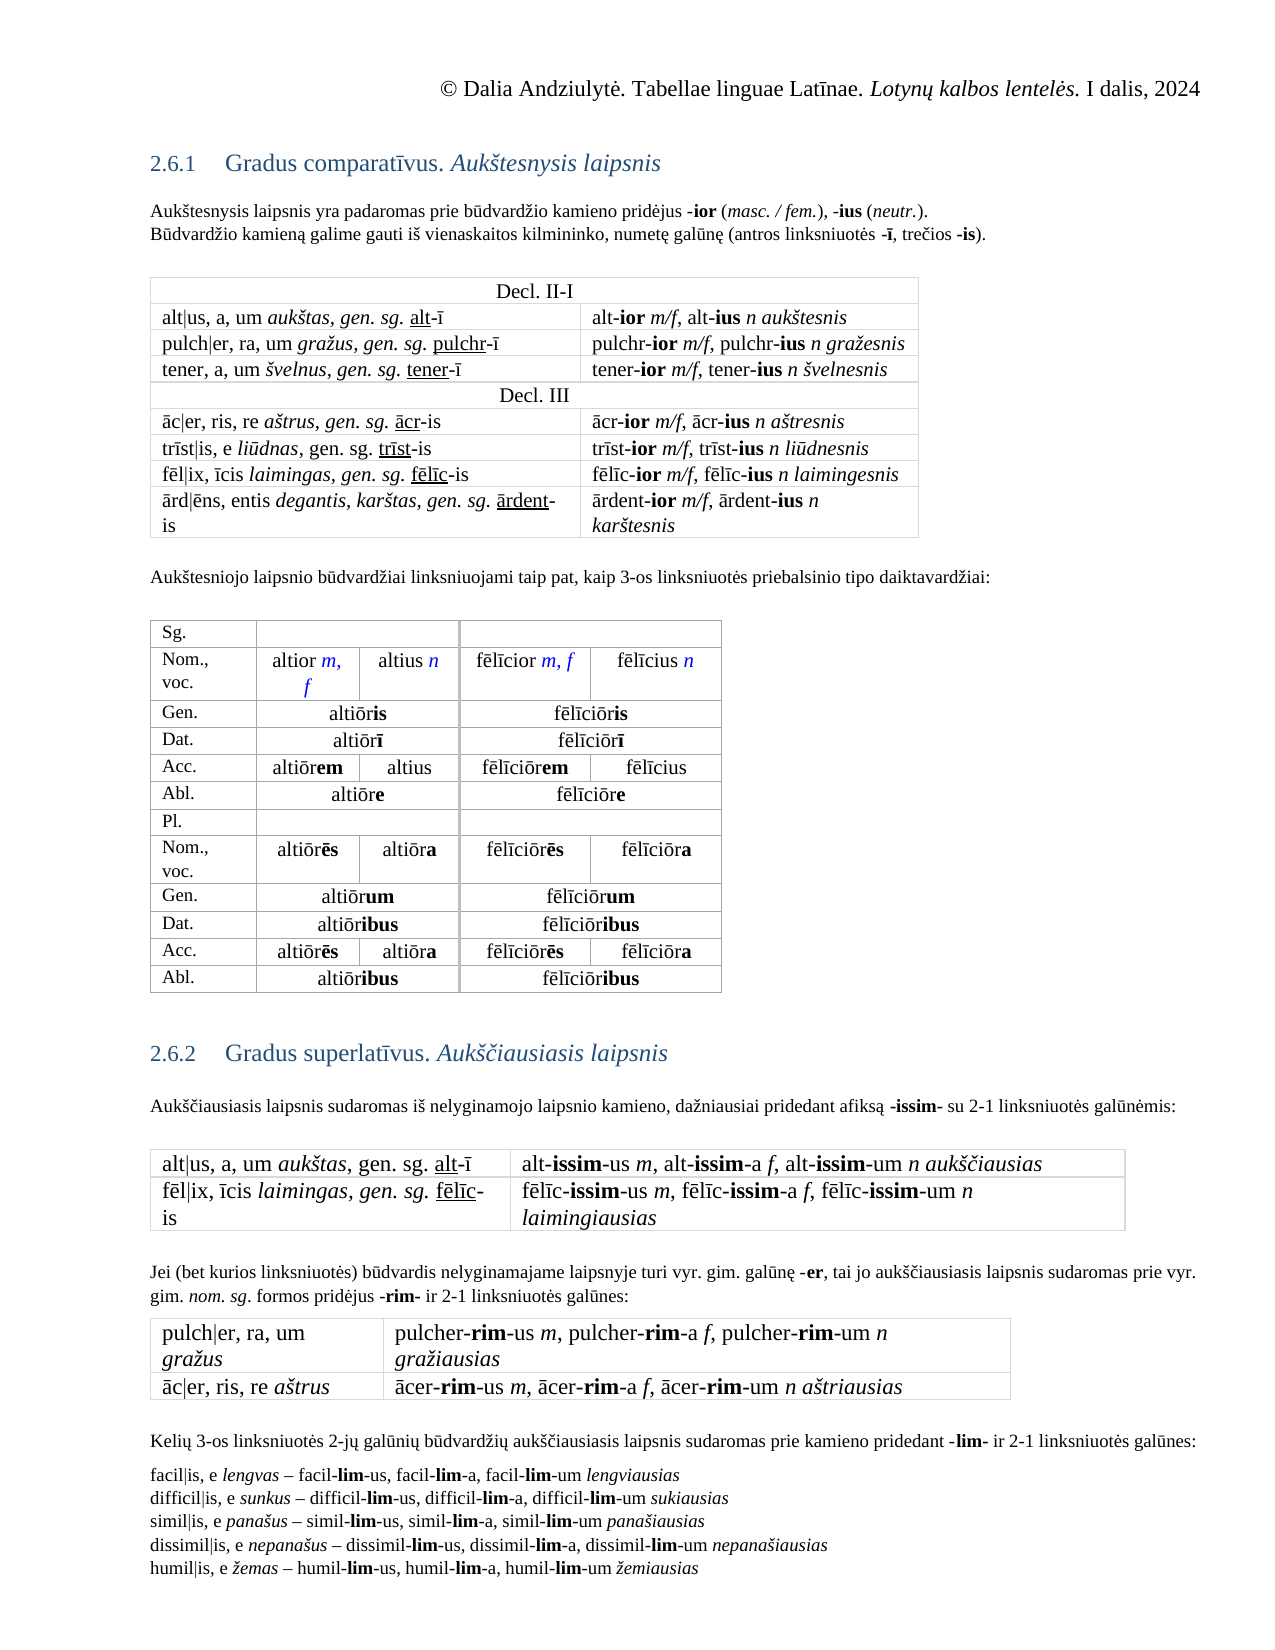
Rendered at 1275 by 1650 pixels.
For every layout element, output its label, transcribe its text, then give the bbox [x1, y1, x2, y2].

table_cell Dat. [151, 912, 256, 938]
table_header alt|us, a, um aukštas, gen. sg. alt-ī [151, 1150, 510, 1176]
table_cell fēlīc-ior m/f, fēlīc-ius n laimingesnis [581, 461, 918, 486]
table_cell [257, 810, 458, 835]
table_cell fēlīciōra [591, 939, 721, 965]
table_cell pulch|er, ra, um gražus, gen. sg. pulchr-ī [151, 330, 580, 355]
table_header Sg. [151, 621, 256, 647]
table_cell altiōre [257, 782, 458, 808]
table_cell Acc. [151, 755, 256, 781]
table_cell altiōra [360, 836, 458, 883]
table_cell tener-ior m/f, tener-ius n švelnesnis [581, 356, 918, 381]
table_cell fēlīc-issim-us m, fēlīc-issim-a f, fēlīc-issim-um n laimingiausias [511, 1178, 1124, 1230]
table_cell Gen. [151, 701, 256, 727]
text Aukštesnysis laipsnis yra padaromas prie būdvardžio kamieno pridėjus -ior (masc. / fem.), -ius (neutr.). Būdvardžio kamieną galime gauti iš vienaskaitos kilmininko, numetę galūnę (antros linksniuotės -ī, trečios -is). [150, 179, 1200, 275]
table_header alt-issim-us m, alt-issim-a f, alt-issim-um n aukščiausias [511, 1150, 1124, 1176]
text facil|is, e lengvas – facil-lim-us, facil-lim-a, facil-lim-um lengviausias [150, 1464, 1200, 1485]
table_cell Gen. [151, 884, 256, 911]
text difficil|is, e sunkus – difficil-lim-us, difficil-lim-a, difficil-lim-um sukiausias [150, 1487, 1200, 1509]
table_cell altiōribus [257, 912, 458, 938]
table_cell pulchr-ior m/f, pulchr-ius n gražesnis [581, 330, 918, 355]
text Aukščiausiasis laipsnis sudaromas iš nelyginamojo laipsnio kamieno, dažniausiai pridedant afiksą -issim- su 2-1 linksniuotės galūnėmis: [150, 1069, 1200, 1147]
table_cell altiōra [360, 939, 458, 965]
table_cell Pl. [151, 810, 256, 835]
table_cell altius [360, 755, 458, 781]
subtitle Gradus superlatīvus. Aukščiausiasis laipsnis [150, 1038, 1200, 1067]
table_cell fēlīciōra [591, 836, 721, 883]
table_cell fēlīciōrum [461, 884, 721, 911]
table_cell fēlīciōribus [461, 912, 721, 938]
table_cell fēl|ix, īcis laimingas, gen. sg. fēlīc-is [151, 1178, 510, 1230]
text Kelių 3-os linksniuotės 2-jų galūnių būdvardžių aukščiausiasis laipsnis sudaromas prie kamieno pridedant -lim- ir 2-1 linksniuotės galūnes: [150, 1430, 1200, 1452]
table_cell fēlīciōribus [461, 966, 721, 992]
table_cell alt|us, a, um aukštas, gen. sg. alt-ī [151, 304, 580, 329]
table_header pulcher-rim-us m, pulcher-rim-a f, pulcher-rim-um n gražiausias [384, 1319, 1010, 1372]
table_cell altiōrī [257, 728, 458, 754]
table_cell Acc. [151, 939, 256, 965]
subtitle Gradus comparatīvus. Aukštesnysis laipsnis [150, 148, 1200, 177]
table_cell Abl. [151, 966, 256, 992]
table_cell tener, a, um švelnus, gen. sg. tener-ī [151, 356, 580, 381]
table_cell fēlīciōris [461, 701, 721, 727]
table_cell Abl. [151, 782, 256, 808]
table_cell alt-ior m/f, alt-ius n aukštesnis [581, 304, 918, 329]
text Aukštesniojo laipsnio būdvardžiai linksniuojami taip pat, kaip 3-os linksniuotės priebalsinio tipo daiktavardžiai: [150, 566, 1200, 617]
table_cell Nom., voc. [151, 836, 256, 883]
table_header [461, 621, 721, 647]
table_cell fēlīciōrēs [461, 939, 590, 965]
table_cell altior m, f [257, 648, 359, 700]
table_cell fēlīciōre [461, 782, 721, 808]
table_cell fēlīciōrēs [461, 836, 590, 883]
table_cell fēlīcius n [591, 648, 721, 700]
table_cell āc|er, ris, re aštrus, gen. sg. ācr-is [151, 409, 580, 433]
text dissimil|is, e nepanašus – dissimil-lim-us, dissimil-lim-a, dissimil-lim-um nepanašiausias [150, 1533, 1200, 1555]
table_cell ārd|ēns, entis degantis, karštas, gen. sg. ārdent-is [151, 487, 580, 537]
table_cell fēlīciōrem [461, 755, 590, 781]
table_cell trīst-ior m/f, trīst-ius n liūdnesnis [581, 435, 918, 459]
table_cell fēl|ix, īcis laimingas, gen. sg. fēlīc-is [151, 461, 580, 486]
table_cell altiōris [257, 701, 458, 727]
table_cell altiōrēs [257, 939, 359, 965]
table_cell altius n [360, 648, 458, 700]
table_cell ācer-rim-us m, ācer-rim-a f, ācer-rim-um n aštriausias [384, 1373, 1010, 1399]
table_cell altiōrēs [257, 836, 359, 883]
table_cell Nom., voc. [151, 648, 256, 700]
table_cell [461, 810, 721, 835]
table_cell altiōrem [257, 755, 359, 781]
table_cell altiōrum [257, 884, 458, 911]
table_cell fēlīciōrī [461, 728, 721, 754]
table_header pulch|er, ra, um gražus [151, 1319, 383, 1372]
table_header [257, 621, 458, 647]
table_cell trīst|is, e liūdnas, gen. sg. trīst-is [151, 435, 580, 459]
table_cell fēlīcior m, f [461, 648, 590, 700]
text simil|is, e panašus – simil-lim-us, simil-lim-a, simil-lim-um panašiausias [150, 1510, 1200, 1532]
table_cell Decl. III [151, 383, 918, 407]
table_cell āc|er, ris, re aštrus [151, 1373, 383, 1399]
text Jei (bet kurios linksniuotės) būdvardis nelyginamajame laipsnyje turi vyr. gim. galūnę -er, tai jo aukščiausiasis laipsnis sudaromas prie vyr. gim. nom. sg. formos pridėjus -rim- ir 2-1 linksniuotės galūnes: [150, 1261, 1200, 1306]
table_cell fēlīcius [591, 755, 721, 781]
table_header Decl. II-I [151, 278, 918, 303]
table_cell ācr-ior m/f, ācr-ius n aštresnis [581, 409, 918, 433]
text humil|is, e žemas – humil-lim-us, humil-lim-a, humil-lim-um žemiausias [150, 1557, 1200, 1578]
table_cell Dat. [151, 728, 256, 754]
table_cell altiōribus [257, 966, 458, 992]
table_cell ārdent-ior m/f, ārdent-ius n karštesnis [581, 487, 918, 537]
